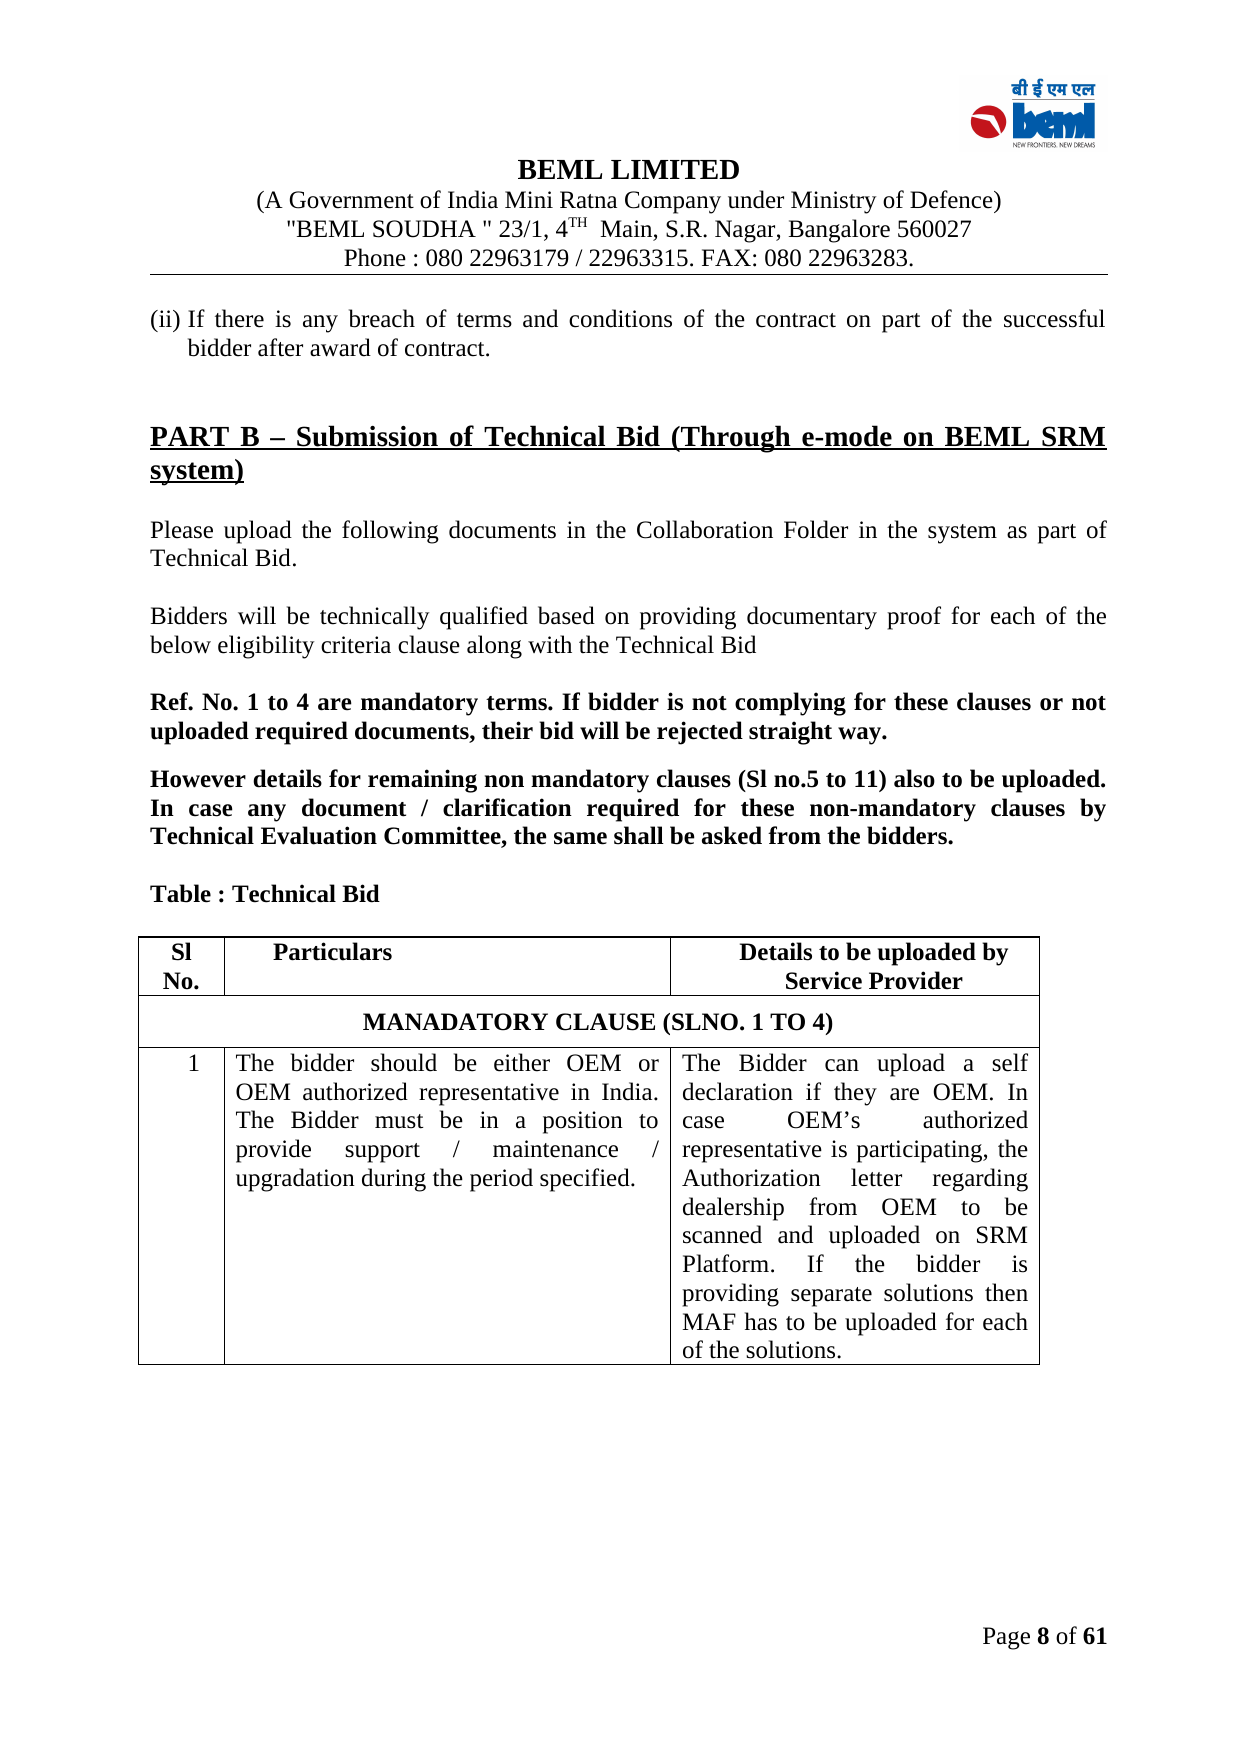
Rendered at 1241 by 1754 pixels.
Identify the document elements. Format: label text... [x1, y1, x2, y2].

table_header Details to be uploaded by Service Provider [671, 938, 1039, 995]
list If there is any breach of terms and conditions of the contract on part of the successful bidder after award of contract. [150, 304, 1108, 361]
table_cell The bidder should be either OEM or OEM authorized representative in India. The Bidder must be in a position to provide support / maintenance / upgradation during the period specified. [225, 1048, 670, 1364]
table_cell MANADATORY CLAUSE (SLNO. 1 TO 4) [139, 996, 1039, 1047]
text Table : Technical Bid [150, 879, 1108, 908]
text However details for remaining non mandatory clauses (Sl no.5 to 11) also to be uploaded. In case any document / clarification required for these non-mandatory clauses by Technical Evaluation Committee, the same shall be asked from the bidders. [150, 764, 1108, 850]
text PART B – Submission of Technical Bid (Through e-mode on BEML SRM system) [150, 419, 1108, 486]
table_header Sl No. [139, 938, 224, 995]
table_cell 1 [139, 1048, 224, 1364]
text Ref. No. 1 to 4 are mandatory terms. If bidder is not complying for these clauses or not uploaded required documents, their bid will be rejected straight way. [150, 687, 1108, 745]
text Bidders will be technically qualified based on providing documentary proof for each of the below eligibility criteria clause along with the Technical Bid [150, 601, 1108, 658]
table_header Particulars [225, 938, 670, 995]
table_cell The Bidder can upload a self declaration if they are OEM. In case OEM’s authorized representative is participating, the Authorization letter regarding dealership from OEM to be scanned and uploaded on SRM Platform. If the bidder is providing separate solutions then MAF has to be uploaded for each of the solutions. [671, 1048, 1039, 1364]
picture [958, 75, 1108, 152]
text Please upload the following documents in the Collaboration Folder in the system as part of Technical Bid. [150, 515, 1108, 572]
